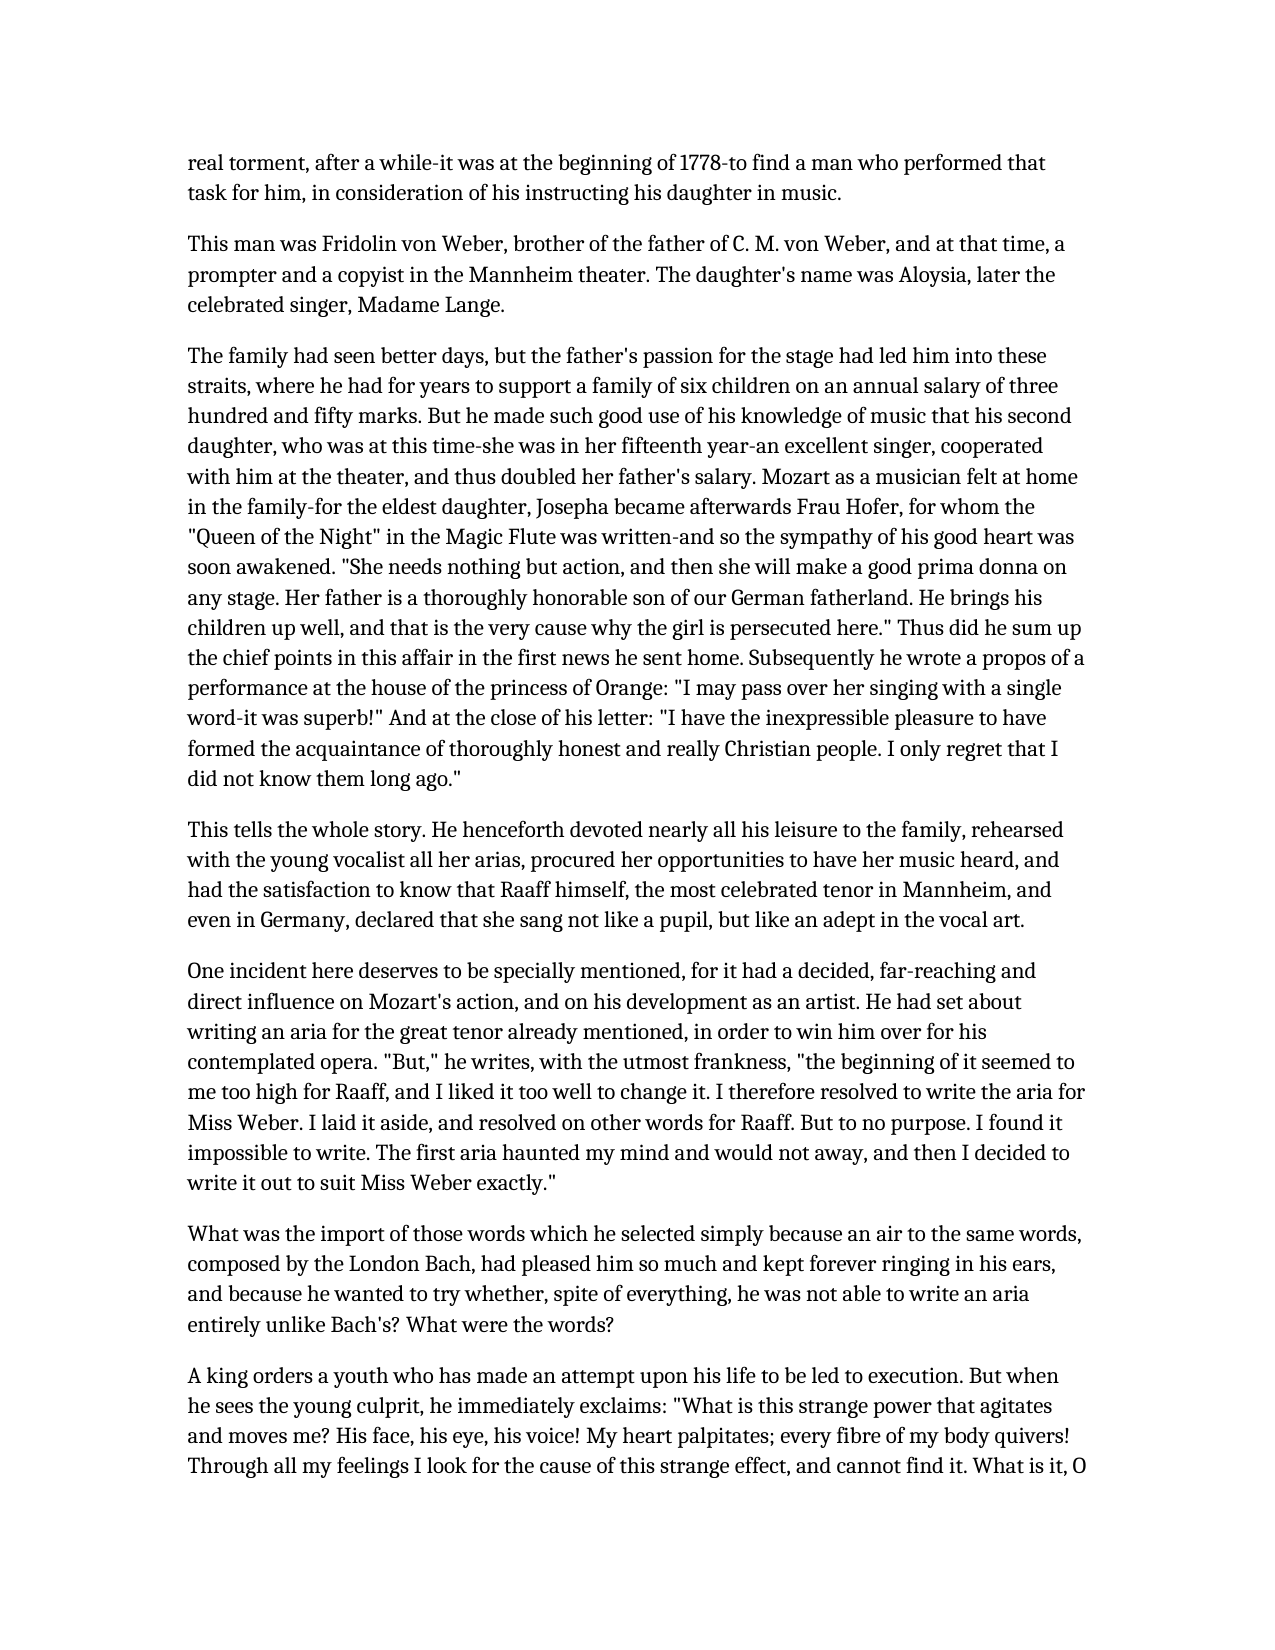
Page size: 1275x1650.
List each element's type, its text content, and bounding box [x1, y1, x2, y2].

text This tells the whole story. He henceforth devoted nearly all his leisure to the family, rehearsed with the young vocalist all her arias, procured her opportunities to have her music heard, and had the satisfaction to know that Raaff himself, the most celebrated tenor in Mannheim, and even in Germany, declared that she sang not like a pupil, but like an adept in the vocal art. [187, 817, 1087, 934]
text One incident here deserves to be specially mentioned, for it had a decided, far-reaching and direct influence on Mozart's action, and on his development as an artist. He had set about writing an aria for the great tenor already mentioned, in order to win him over for his contemplated opera. "But," he writes, with the utmost frankness, "the beginning of it seemed to me too high for Raaff, and I liked it too well to change it. I therefore resolved to write the aria for Miss Weber. I laid it aside, and resolved on other words for Raaff. But to no purpose. I found it impossible to write. The first aria haunted my mind and would not away, and then I decided to write it out to suit Miss Weber exactly." [187, 958, 1087, 1196]
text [187, 150, 1087, 207]
text This man was Fridolin von Weber, brother of the father of C. M. von Weber, and at that time, a prompter and a copyist in the Mannheim theater. The daughter's name was Aloysia, later the celebrated singer, Madame Lange. [187, 231, 1087, 318]
text What was the import of those words which he selected simply because an air to the same words, composed by the London Bach, had pleased him so much and kept forever ringing in his ears, and because he wanted to try whether, spite of everything, he was not able to write an aria entirely unlike Bach's? What were the words? [187, 1221, 1087, 1338]
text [187, 1362, 1087, 1479]
text The family had seen better days, but the father's passion for the stage had led him into these straits, where he had for years to support a family of six children on an annual salary of three hundred and fifty marks. But he made such good use of his knowledge of music that his second daughter, who was at this time-she was in her fifteenth year-an excellent singer, cooperated with him at the theater, and thus doubled her father's salary. Mozart as a musician felt at home in the family-for the eldest daughter, Josepha became afterwards Frau Hofer, for whom the "Queen of the Night" in the Magic Flute was written-and so the sympathy of his good heart was soon awakened. "She needs nothing but action, and then she will make a good prima donna on any stage. Her father is a thoroughly honorable son of our German fatherland. He brings his children up well, and that is the very cause why the girl is persecuted here." Thus did he sum up the chief points in this affair in the first news he sent home. Subsequently he wrote a propos of a performance at the house of the princess of Orange: "I may pass over her singing with a single word-it was superb!" And at the close of his letter: "I have the inexpressible pleasure to have formed the acquaintance of thoroughly honest and really Christian people. I only regret that I did not know them long ago." [187, 343, 1087, 792]
